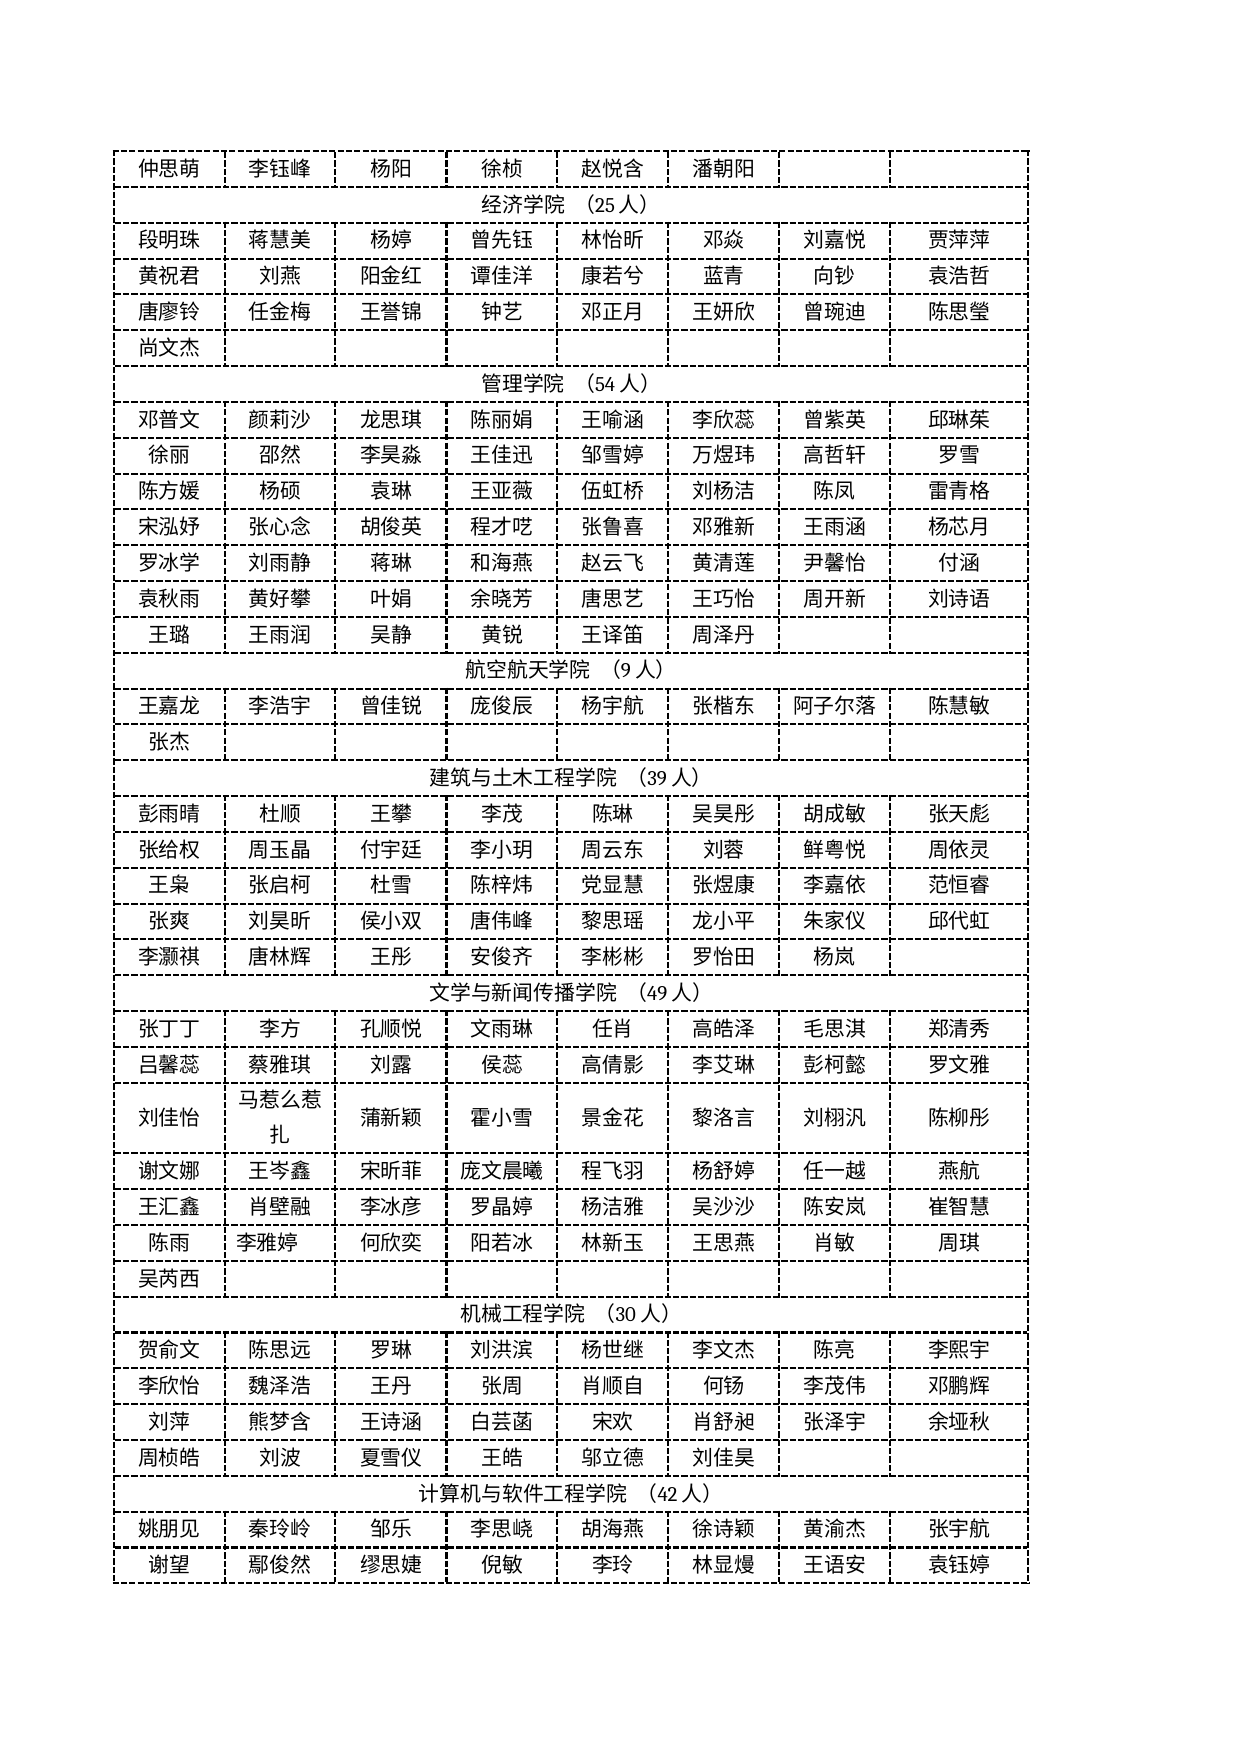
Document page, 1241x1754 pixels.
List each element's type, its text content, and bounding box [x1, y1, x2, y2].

table_cell [890, 723, 1028, 759]
table_cell 陈丽娟 [446, 401, 557, 437]
table_cell 邓鹏辉 [890, 1367, 1028, 1403]
table_cell [557, 329, 668, 365]
table_cell 姚朋见 [114, 1511, 224, 1546]
table_cell 王亚薇 [446, 473, 557, 508]
table_cell 杜雪 [335, 867, 446, 902]
table_cell 夏雪仪 [335, 1439, 446, 1475]
table_cell 肖敏 [779, 1224, 890, 1260]
table_cell 鲜粤悦 [779, 831, 890, 867]
table_cell 阳若冰 [446, 1224, 557, 1260]
table_cell 林怡昕 [557, 222, 668, 257]
table_cell 杨舒婷 [668, 1152, 779, 1188]
table_cell 王誉锦 [335, 293, 446, 329]
table_cell 谢文娜 [114, 1152, 224, 1188]
table_cell [890, 1439, 1028, 1475]
table_cell 徐丽 [114, 437, 224, 472]
table_cell 林新玉 [557, 1224, 668, 1260]
table_cell 李欣蕊 [668, 401, 779, 437]
table_cell 王彤 [335, 938, 446, 974]
table_cell 程才呓 [446, 508, 557, 544]
table_cell [335, 329, 446, 365]
table_cell [557, 1260, 668, 1296]
table_cell 黄祝君 [114, 258, 224, 293]
table_cell 贺俞文 [114, 1331, 224, 1367]
table_cell 唐廖铃 [114, 293, 224, 329]
table_cell 航空航天学院 （9人） [114, 652, 1028, 687]
table_cell 林显熳 [668, 1546, 779, 1582]
table_cell 陈安岚 [779, 1188, 890, 1224]
table_cell 刘露 [335, 1046, 446, 1082]
table_cell 蒋慧美 [225, 222, 335, 257]
table_cell 周泽丹 [668, 616, 779, 652]
table_cell 王喻涵 [557, 401, 668, 437]
table_cell 李冰彦 [335, 1188, 446, 1224]
table_cell 杜顺 [225, 795, 335, 831]
table_cell 李茂伟 [779, 1367, 890, 1403]
table_cell 陈方媛 [114, 473, 224, 508]
table_cell 唐思艺 [557, 580, 668, 616]
table_cell 罗琳 [335, 1331, 446, 1367]
table_cell 景金花 [557, 1082, 668, 1152]
table_cell 魏泽浩 [225, 1367, 335, 1403]
table_cell 曾紫英 [779, 401, 890, 437]
table_cell 毛思淇 [779, 1010, 890, 1046]
table_cell 王思燕 [668, 1224, 779, 1260]
table_cell 王雨涵 [779, 508, 890, 544]
table_cell 党显慧 [557, 867, 668, 902]
table_cell 王枭 [114, 867, 224, 902]
table_cell 刘诗语 [890, 580, 1028, 616]
table_cell 邓正月 [557, 293, 668, 329]
table_cell 程飞羽 [557, 1152, 668, 1188]
table_cell 王丹 [335, 1367, 446, 1403]
table_cell [890, 329, 1028, 365]
table_cell 马惹么惹扎 [225, 1082, 335, 1152]
table_cell 杨岚 [779, 938, 890, 974]
table_cell 余晓芳 [446, 580, 557, 616]
table_cell 倪敏 [446, 1546, 557, 1582]
table_cell 尚文杰 [114, 329, 224, 365]
table_cell 何钖 [668, 1367, 779, 1403]
table_cell [890, 150, 1028, 186]
table_cell 陈亮 [779, 1331, 890, 1367]
table_cell 朱家仪 [779, 903, 890, 938]
table_cell 雷青格 [890, 473, 1028, 508]
table_cell 邓焱 [668, 222, 779, 257]
table_cell 周依灵 [890, 831, 1028, 867]
table_cell [225, 1260, 335, 1296]
table_cell [668, 723, 779, 759]
table_cell 罗怡田 [668, 938, 779, 974]
table_cell 王佳迅 [446, 437, 557, 472]
table_cell [668, 329, 779, 365]
table_cell 贾萍萍 [890, 222, 1028, 257]
table_cell 罗晶婷 [446, 1188, 557, 1224]
table_cell 陈思远 [225, 1331, 335, 1367]
table_cell 孔顺悦 [335, 1010, 446, 1046]
table_cell 龙小平 [668, 903, 779, 938]
table_cell 阿子尔落 [779, 688, 890, 723]
table_cell 张楷东 [668, 688, 779, 723]
table_cell 李灏祺 [114, 938, 224, 974]
table_cell 万煜玮 [668, 437, 779, 472]
table_cell 李浩宇 [225, 688, 335, 723]
table_cell 鄢俊然 [225, 1546, 335, 1582]
table_cell 庞文晨曦 [446, 1152, 557, 1188]
table_cell 王语安 [779, 1546, 890, 1582]
table_cell 王岑鑫 [225, 1152, 335, 1188]
table_cell 范恒睿 [890, 867, 1028, 902]
table_cell 陈慧敏 [890, 688, 1028, 723]
table_cell 陈凤 [779, 473, 890, 508]
table_cell 周琪 [890, 1224, 1028, 1260]
table_cell [446, 329, 557, 365]
table_cell 谢望 [114, 1546, 224, 1582]
table_cell 李玲 [557, 1546, 668, 1582]
table_cell 伍虹桥 [557, 473, 668, 508]
table_cell 缪思婕 [335, 1546, 446, 1582]
table_cell 张煜康 [668, 867, 779, 902]
table_cell 黄锐 [446, 616, 557, 652]
table_cell 杨阳 [335, 150, 446, 186]
table_cell 张启柯 [225, 867, 335, 902]
table_cell 徐诗颖 [668, 1511, 779, 1546]
table_cell 宋泓妤 [114, 508, 224, 544]
table_cell 李嘉依 [779, 867, 890, 902]
table_cell 徐桢 [446, 150, 557, 186]
table_cell 宋昕菲 [335, 1152, 446, 1188]
table_cell 王汇鑫 [114, 1188, 224, 1224]
table_cell 何欣奕 [335, 1224, 446, 1260]
table_cell 仲思萌 [114, 150, 224, 186]
table_cell [557, 723, 668, 759]
table_cell 袁琳 [335, 473, 446, 508]
table_cell 刘波 [225, 1439, 335, 1475]
table_cell 曾先钰 [446, 222, 557, 257]
table_cell 管理学院 （54人） [114, 365, 1028, 401]
table_cell 罗雪 [890, 437, 1028, 472]
table_cell 安俊齐 [446, 938, 557, 974]
table_cell 肖壁融 [225, 1188, 335, 1224]
table_cell 王妍欣 [668, 293, 779, 329]
table_cell 吴静 [335, 616, 446, 652]
table_cell 龙思琪 [335, 401, 446, 437]
table_cell 谭佳洋 [446, 258, 557, 293]
table_cell 向钞 [779, 258, 890, 293]
table_cell 李钰峰 [225, 150, 335, 186]
table_cell 胡海燕 [557, 1511, 668, 1546]
table_cell 计算机与软件工程学院 （42人） [114, 1475, 1028, 1511]
table_cell 吴沙沙 [668, 1188, 779, 1224]
table_cell 张杰 [114, 723, 224, 759]
table_cell 彭柯懿 [779, 1046, 890, 1082]
table_cell 肖舒昶 [668, 1403, 779, 1439]
table_cell 邵然 [225, 437, 335, 472]
table_cell 熊梦含 [225, 1403, 335, 1439]
table_cell 高皓泽 [668, 1010, 779, 1046]
table_cell 秦玲岭 [225, 1511, 335, 1546]
table_cell 刘栩汎 [779, 1082, 890, 1152]
table_cell 刘洪滨 [446, 1331, 557, 1367]
table_cell 白芸菡 [446, 1403, 557, 1439]
table_cell 高倩影 [557, 1046, 668, 1082]
table_cell 崔智慧 [890, 1188, 1028, 1224]
table_cell 邓普文 [114, 401, 224, 437]
table_cell 任金梅 [225, 293, 335, 329]
table_cell [446, 723, 557, 759]
table_cell 周桢皓 [114, 1439, 224, 1475]
table_cell [890, 1260, 1028, 1296]
table_cell 吴芮西 [114, 1260, 224, 1296]
table_cell 陈梓炜 [446, 867, 557, 902]
table_cell 李欣怡 [114, 1367, 224, 1403]
table_cell 机械工程学院 （30人） [114, 1296, 1028, 1331]
table_cell 付涵 [890, 544, 1028, 580]
table_cell [668, 1260, 779, 1296]
table_cell 刘蓉 [668, 831, 779, 867]
table_cell 张心念 [225, 508, 335, 544]
table_cell [779, 1439, 890, 1475]
table_cell 张天彪 [890, 795, 1028, 831]
table_cell 邬立德 [557, 1439, 668, 1475]
table_cell [225, 329, 335, 365]
table_cell 唐伟峰 [446, 903, 557, 938]
table_cell 李熙宇 [890, 1331, 1028, 1367]
table_cell [446, 1260, 557, 1296]
table_cell 文雨琳 [446, 1010, 557, 1046]
table_cell 袁钰婷 [890, 1546, 1028, 1582]
table_cell 张宇航 [890, 1511, 1028, 1546]
table_cell 阳金红 [335, 258, 446, 293]
table_cell 刘佳怡 [114, 1082, 224, 1152]
table_cell 文学与新闻传播学院 （49人） [114, 974, 1028, 1010]
table_cell 吴昊彤 [668, 795, 779, 831]
table_cell 陈柳彤 [890, 1082, 1028, 1152]
table_cell 黎洛言 [668, 1082, 779, 1152]
table_cell 庞俊辰 [446, 688, 557, 723]
table_cell 钟艺 [446, 293, 557, 329]
table_cell 经济学院 （25人） [114, 186, 1028, 222]
table_cell 高哲轩 [779, 437, 890, 472]
table_cell 王璐 [114, 616, 224, 652]
table_cell 王攀 [335, 795, 446, 831]
table_cell 任一越 [779, 1152, 890, 1188]
table_cell 黎思瑶 [557, 903, 668, 938]
table_cell 李昊淼 [335, 437, 446, 472]
table_cell 张鲁喜 [557, 508, 668, 544]
table_cell 李雅婷 [225, 1224, 335, 1260]
table_cell [779, 723, 890, 759]
table_cell 和海燕 [446, 544, 557, 580]
table_cell 邓雅新 [668, 508, 779, 544]
table_cell 任肖 [557, 1010, 668, 1046]
table_cell 李彬彬 [557, 938, 668, 974]
table_cell 尹馨怡 [779, 544, 890, 580]
table_cell 叶娟 [335, 580, 446, 616]
table_cell [335, 723, 446, 759]
table_cell 唐林辉 [225, 938, 335, 974]
table_cell 李艾琳 [668, 1046, 779, 1082]
table_cell 王译笛 [557, 616, 668, 652]
table_cell 王巧怡 [668, 580, 779, 616]
table_cell [225, 723, 335, 759]
table_cell 张泽宇 [779, 1403, 890, 1439]
table_cell 李小玥 [446, 831, 557, 867]
table_cell 付宇廷 [335, 831, 446, 867]
table_cell 段明珠 [114, 222, 224, 257]
table_cell 赵云飞 [557, 544, 668, 580]
table_cell 黄渝杰 [779, 1511, 890, 1546]
table_cell [779, 150, 890, 186]
table_cell 蔡雅琪 [225, 1046, 335, 1082]
table_cell 侯小双 [335, 903, 446, 938]
table_cell 胡俊英 [335, 508, 446, 544]
table_cell 李茂 [446, 795, 557, 831]
table_cell 袁浩哲 [890, 258, 1028, 293]
table_cell 王诗涵 [335, 1403, 446, 1439]
table_cell 杨硕 [225, 473, 335, 508]
table_cell 蒋琳 [335, 544, 446, 580]
table_cell 建筑与土木工程学院 （39人） [114, 759, 1028, 795]
table_cell 李文杰 [668, 1331, 779, 1367]
table_cell [890, 938, 1028, 974]
table_cell 张爽 [114, 903, 224, 938]
table_cell 王雨润 [225, 616, 335, 652]
table_cell 邱琳茱 [890, 401, 1028, 437]
table_cell [335, 1260, 446, 1296]
table_cell 张给权 [114, 831, 224, 867]
table_cell 蒲新颖 [335, 1082, 446, 1152]
table_cell 邹乐 [335, 1511, 446, 1546]
table_cell [890, 616, 1028, 652]
table_cell 邹雪婷 [557, 437, 668, 472]
table_cell 余垭秋 [890, 1403, 1028, 1439]
table_cell 周开新 [779, 580, 890, 616]
table_cell 刘萍 [114, 1403, 224, 1439]
table_cell 邱代虹 [890, 903, 1028, 938]
table_cell 周云东 [557, 831, 668, 867]
table_cell 侯蕊 [446, 1046, 557, 1082]
table_cell 刘嘉悦 [779, 222, 890, 257]
table_cell 黄清莲 [668, 544, 779, 580]
table_cell 曾佳锐 [335, 688, 446, 723]
table_cell 燕航 [890, 1152, 1028, 1188]
table_cell 罗文雅 [890, 1046, 1028, 1082]
table_cell 潘朝阳 [668, 150, 779, 186]
table_cell 刘雨静 [225, 544, 335, 580]
table_cell 郑清秀 [890, 1010, 1028, 1046]
table_cell 刘昊昕 [225, 903, 335, 938]
table_cell 杨婷 [335, 222, 446, 257]
table_cell 王嘉龙 [114, 688, 224, 723]
table_cell 张周 [446, 1367, 557, 1403]
table_cell [779, 1260, 890, 1296]
table_cell [779, 329, 890, 365]
table_cell 颜莉沙 [225, 401, 335, 437]
table_cell 杨世继 [557, 1331, 668, 1367]
table_cell 杨芯月 [890, 508, 1028, 544]
table_cell 蓝青 [668, 258, 779, 293]
table_cell [779, 616, 890, 652]
table_cell 刘佳昊 [668, 1439, 779, 1475]
table_cell 杨宇航 [557, 688, 668, 723]
table_cell 刘杨洁 [668, 473, 779, 508]
table_cell 周玉晶 [225, 831, 335, 867]
table_cell 罗冰学 [114, 544, 224, 580]
table_cell 黄好攀 [225, 580, 335, 616]
table_cell 陈琳 [557, 795, 668, 831]
table_cell 杨洁雅 [557, 1188, 668, 1224]
table_cell 赵悦含 [557, 150, 668, 186]
table_cell 刘燕 [225, 258, 335, 293]
table_cell 李思峣 [446, 1511, 557, 1546]
table_cell 肖顺自 [557, 1367, 668, 1403]
table_cell 宋欢 [557, 1403, 668, 1439]
table_cell 袁秋雨 [114, 580, 224, 616]
table_cell 胡成敏 [779, 795, 890, 831]
table_cell 霍小雪 [446, 1082, 557, 1152]
table_cell 陈思瑩 [890, 293, 1028, 329]
table_cell 陈雨 [114, 1224, 224, 1260]
table_cell 彭雨晴 [114, 795, 224, 831]
table_cell 曾琬迪 [779, 293, 890, 329]
table_cell 吕馨蕊 [114, 1046, 224, 1082]
table_cell 张丁丁 [114, 1010, 224, 1046]
table_cell 康若兮 [557, 258, 668, 293]
table_cell 李方 [225, 1010, 335, 1046]
table_cell 王皓 [446, 1439, 557, 1475]
